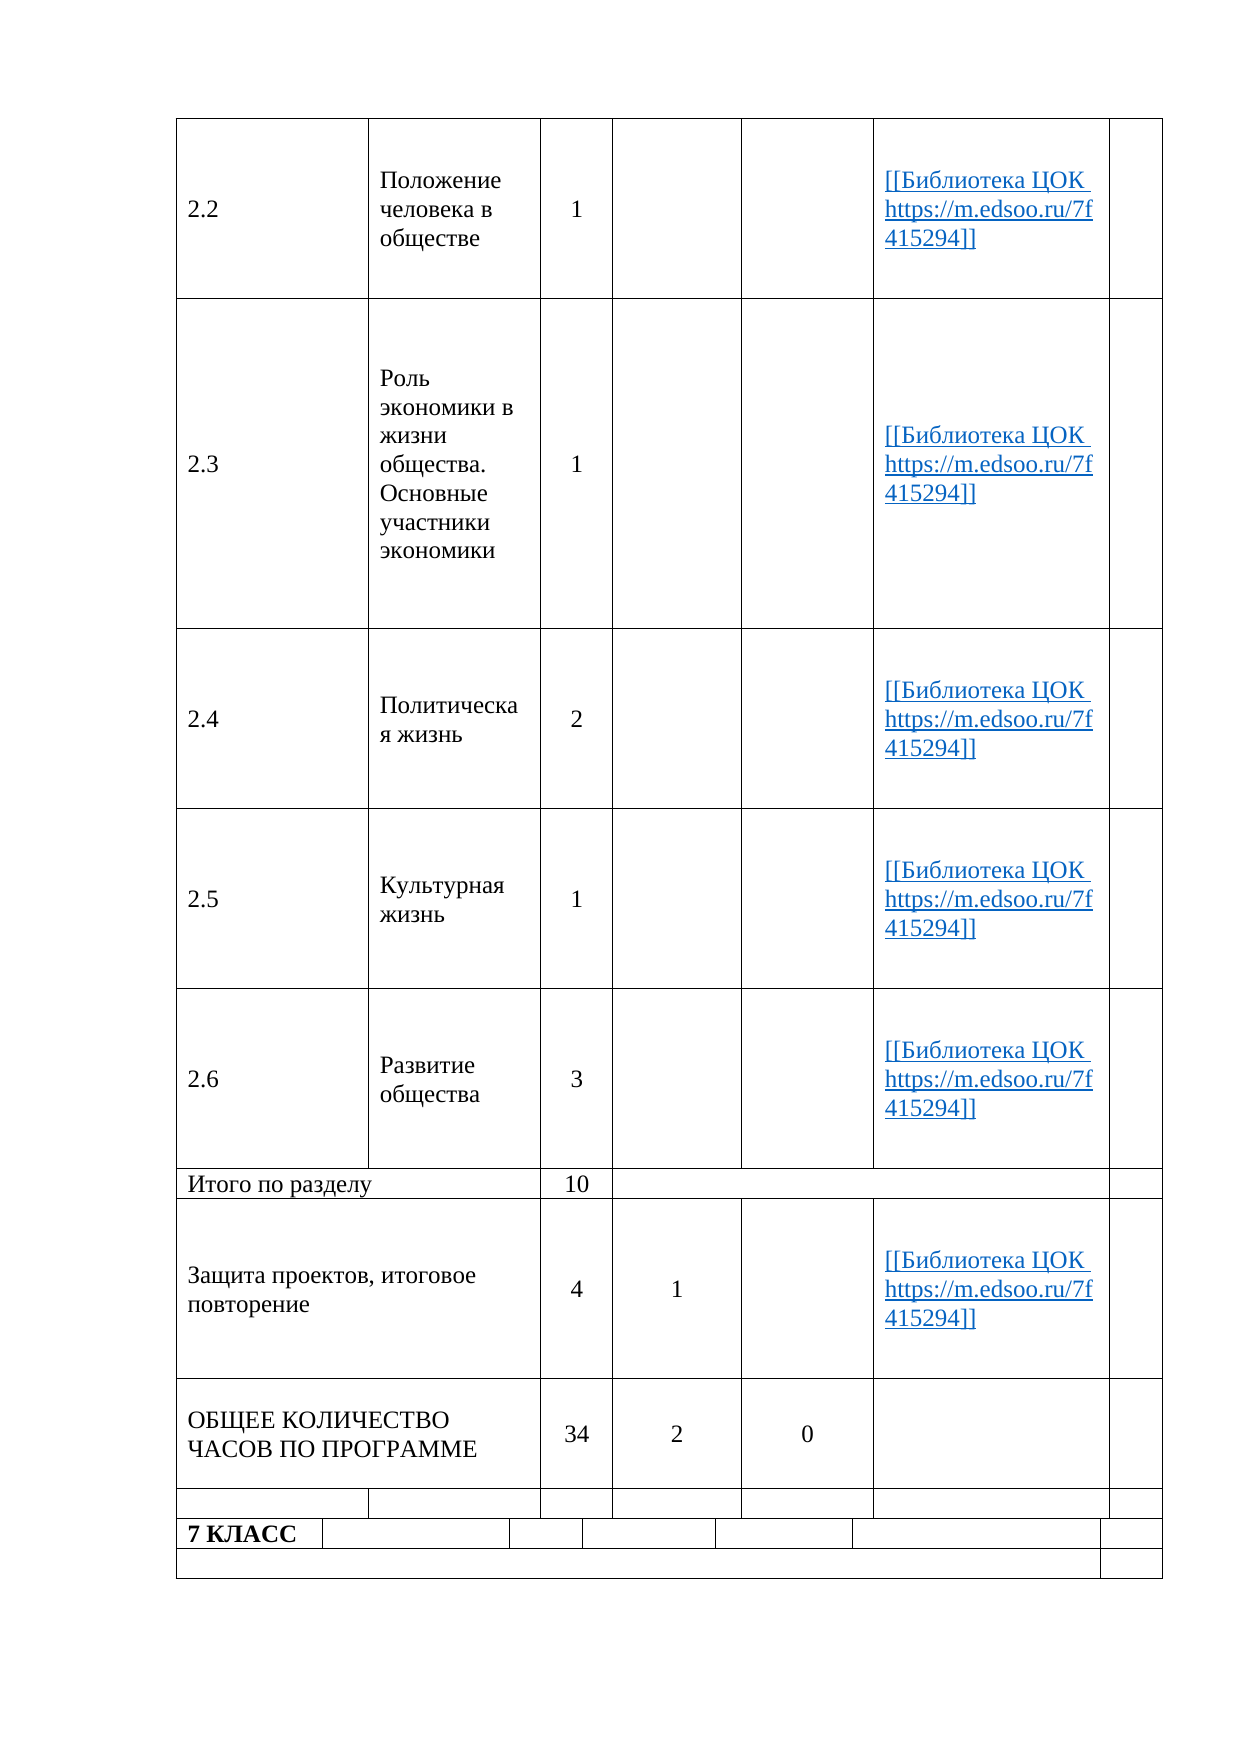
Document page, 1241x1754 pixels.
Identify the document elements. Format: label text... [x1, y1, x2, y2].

table_cell [874, 1489, 1109, 1518]
table_cell 7 КЛАСС [177, 1519, 322, 1548]
table_cell [369, 1489, 540, 1518]
table_cell [853, 1519, 1100, 1548]
table_cell 2 [613, 1379, 741, 1488]
table_cell [613, 989, 741, 1168]
table_cell 3 [541, 989, 612, 1168]
table_cell [1110, 1379, 1162, 1488]
table_cell 2 [541, 629, 612, 808]
table_cell [583, 1519, 715, 1548]
table_cell [[Библиотека ЦОК https://m.edsoo.ru/7f415294]] [874, 809, 1109, 988]
table_cell [177, 1549, 1100, 1578]
table_cell 0 [742, 1379, 873, 1488]
table_cell 1 [613, 1199, 741, 1378]
table_cell 2.4 [177, 629, 368, 808]
table_cell [742, 629, 873, 808]
table_cell [177, 1489, 368, 1518]
table_cell [613, 1489, 741, 1518]
table_cell 2.6 [177, 989, 368, 1168]
table_cell [613, 809, 741, 988]
table_cell 2.5 [177, 809, 368, 988]
table_cell [1110, 1199, 1162, 1378]
table_cell [1110, 119, 1162, 298]
table_cell [742, 1489, 873, 1518]
table_cell Культурная жизнь [369, 809, 540, 988]
table_cell [1101, 1519, 1162, 1548]
table_cell 34 [541, 1379, 612, 1488]
table_cell [1101, 1549, 1162, 1578]
table_cell Защита проектов, итоговое повторение [177, 1199, 540, 1378]
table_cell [874, 119, 1109, 298]
table_cell [613, 1169, 1109, 1198]
table_cell Роль экономики в жизни общества. Основные участники экономики [369, 299, 540, 628]
table_cell [1110, 989, 1162, 1168]
table_cell [[Библиотека ЦОК https://m.edsoo.ru/7f415294]] [874, 629, 1109, 808]
table_cell 10 [541, 1169, 612, 1198]
table_cell [[Библиотека ЦОК https://m.edsoo.ru/7f415294]] [874, 1199, 1109, 1378]
table_cell [323, 1519, 509, 1548]
table_cell 1 [541, 119, 612, 298]
table_cell [510, 1519, 582, 1548]
table_cell 1 [541, 299, 612, 628]
table_cell [742, 1199, 873, 1378]
table_cell 2.2 [177, 119, 368, 298]
table_cell Итого по разделу [177, 1169, 540, 1198]
table_cell [742, 989, 873, 1168]
table_cell [613, 119, 741, 298]
table_cell [541, 1489, 612, 1518]
table_cell [742, 119, 873, 298]
table_cell Развитие общества [369, 989, 540, 1168]
table_cell [1110, 299, 1162, 628]
table_cell Политическая жизнь [369, 629, 540, 808]
table_cell 4 [541, 1199, 612, 1378]
table_cell [613, 629, 741, 808]
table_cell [874, 299, 1109, 628]
table_cell [1110, 1169, 1162, 1198]
table_cell ОБЩЕЕ КОЛИЧЕСТВО ЧАСОВ ПО ПРОГРАММЕ [177, 1379, 540, 1488]
table_cell Положение человека в обществе [369, 119, 540, 298]
table_cell [[Библиотека ЦОК https://m.edsoo.ru/7f415294]] [874, 989, 1109, 1168]
table_cell 1 [541, 809, 612, 988]
table_cell [613, 299, 741, 628]
table_cell [874, 1379, 1109, 1488]
table_cell [1110, 809, 1162, 988]
table_cell 2.3 [177, 299, 368, 628]
table_cell [1110, 629, 1162, 808]
table_cell [716, 1519, 852, 1548]
table_cell [742, 299, 873, 628]
table_cell [742, 809, 873, 988]
table_cell [1110, 1489, 1162, 1518]
